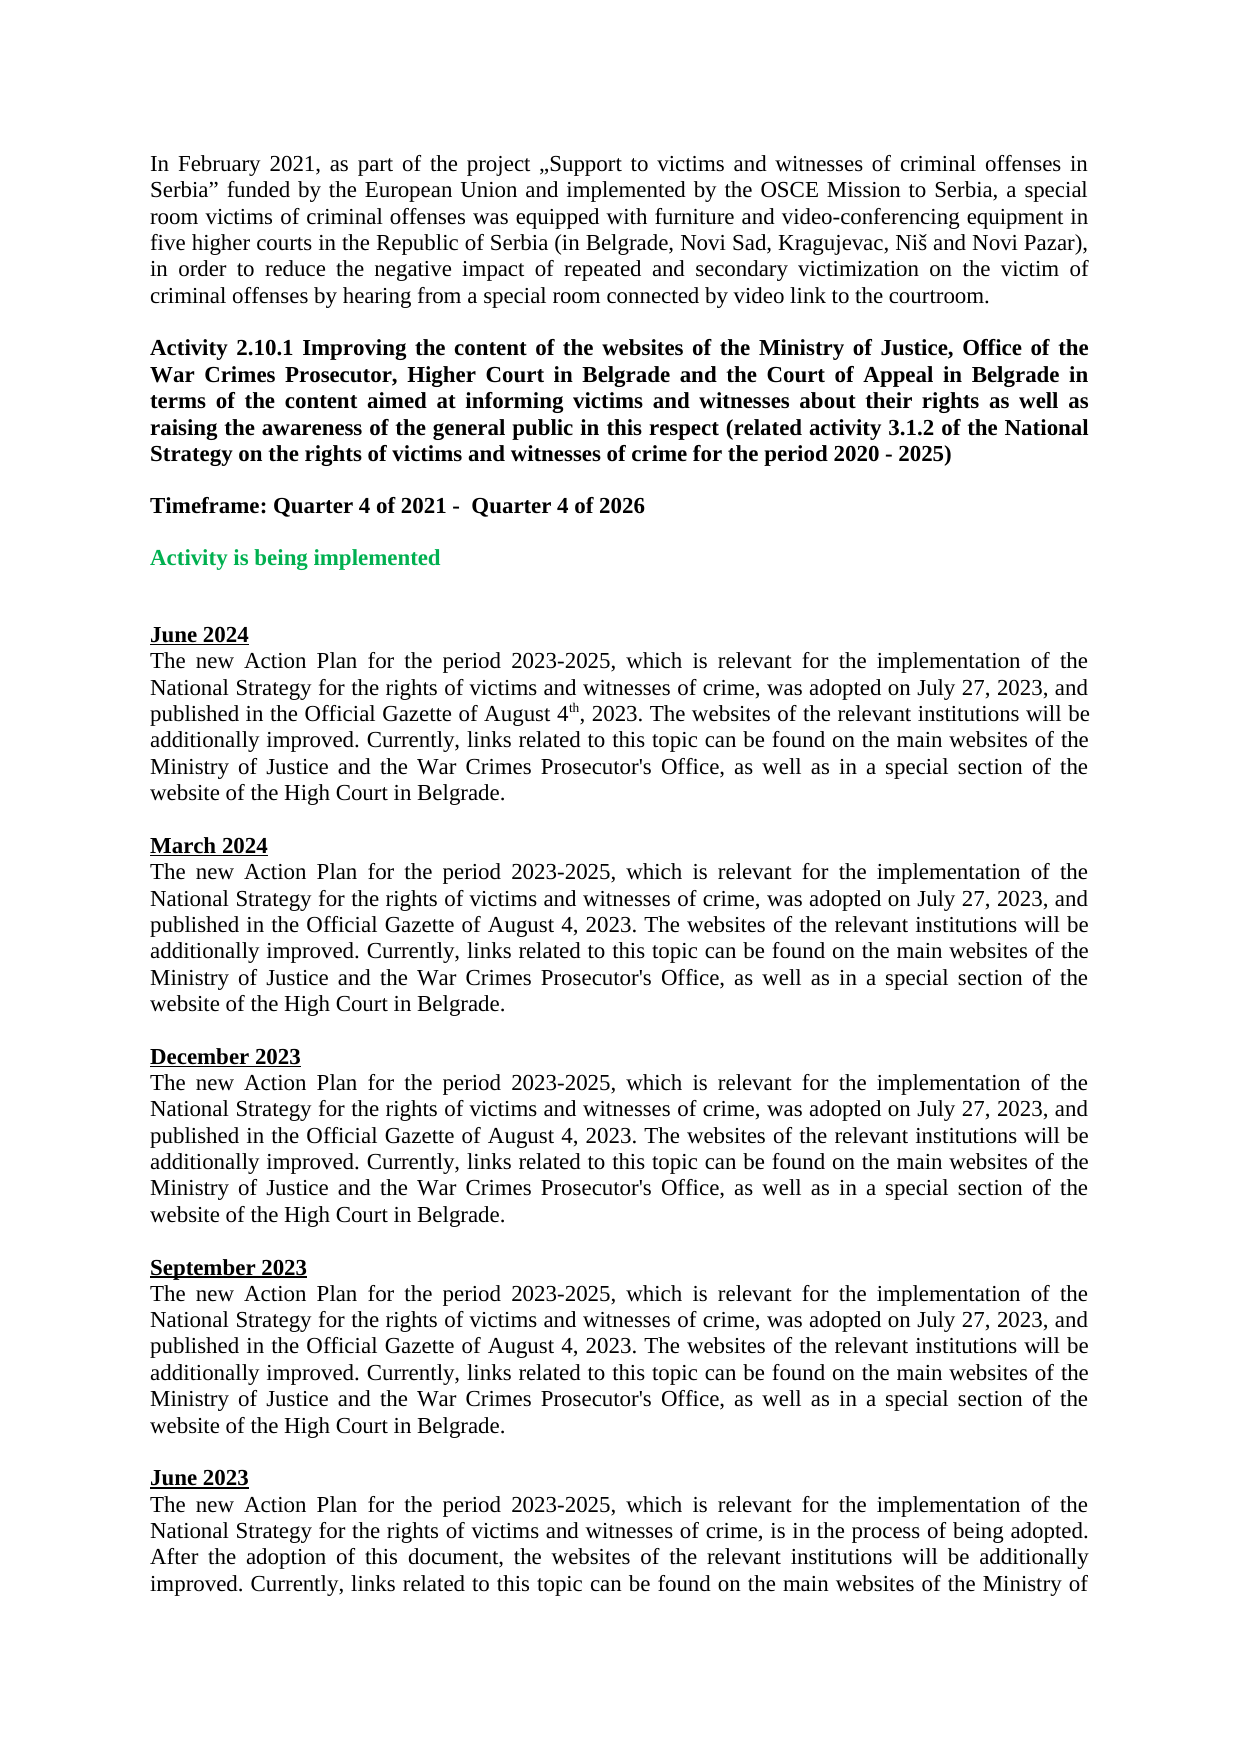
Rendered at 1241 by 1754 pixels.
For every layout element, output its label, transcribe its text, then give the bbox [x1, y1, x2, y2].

text Timeframe: Quarter 4 of 2021 - Quarter 4 of 2026 [150, 493, 1090, 519]
text June 2023 [150, 1464, 1090, 1491]
text March 2024 [150, 832, 1090, 858]
text The new Action Plan for the period 2023-2025, which is relevant for the implementation of the National Strategy for the rights of victims and witnesses of crime, was adopted on July 27, 2023, and published in the Official Gazette of August 4, 2023. The websites of the relevant institutions will be additionally improved. Currently, links related to this topic can be found on the main websites of the Ministry of Justice and the War Crimes Prosecutor's Office, as well as in a special section of the website of the High Court in Belgrade. [150, 1280, 1090, 1438]
subtitle Activity 2.10.1 Improving the content of the websites of the Ministry of Justice, Office of the War Crimes Prosecutor, Higher Court in Belgrade and the Court of Appeal in Belgrade in terms of the content aimed at informing victims and witnesses about their rights as well as raising the awareness of the general public in this respect (related activity 3.1.2 of the National Strategy on the rights of victims and witnesses of crime for the period 2020 - 2025) [150, 334, 1090, 466]
text Activity is being implemented [150, 544, 1090, 570]
text The new Action Plan for the period 2023-2025, which is relevant for the implementation of the National Strategy for the rights of victims and witnesses of crime, was adopted on July 27, 2023, and published in the Official Gazette of August 4, 2023. The websites of the relevant institutions will be additionally improved. Currently, links related to this topic can be found on the main websites of the Ministry of Justice and the War Crimes Prosecutor's Office, as well as in a special section of the website of the High Court in Belgrade. [150, 858, 1090, 1016]
text The new Action Plan for the period 2023-2025, which is relevant for the implementation of the National Strategy for the rights of victims and witnesses of crime, was adopted on July 27, 2023, and published in the Official Gazette of August 4th, 2023. The websites of the relevant institutions will be additionally improved. Currently, links related to this topic can be found on the main websites of the Ministry of Justice and the War Crimes Prosecutor's Office, as well as in a special section of the website of the High Court in Belgrade. [150, 647, 1090, 806]
text September 2023 [150, 1253, 1090, 1280]
text December 2023 [150, 1043, 1090, 1069]
text June 2024 [150, 621, 1090, 647]
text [150, 1491, 1090, 1596]
text The new Action Plan for the period 2023-2025, which is relevant for the implementation of the National Strategy for the rights of victims and witnesses of crime, was adopted on July 27, 2023, and published in the Official Gazette of August 4, 2023. The websites of the relevant institutions will be additionally improved. Currently, links related to this topic can be found on the main websites of the Ministry of Justice and the War Crimes Prosecutor's Office, as well as in a special section of the website of the High Court in Belgrade. [150, 1069, 1090, 1227]
text In February 2021, as part of the project „Support to victims and witnesses of criminal offenses in Serbia” funded by the European Union and implemented by the OSCE Mission to Serbia, a special room victims of criminal offenses was equipped with furniture and video-conferencing equipment in five higher courts in the Republic of Serbia (in Belgrade, Novi Sad, Kragujevac, Niš and Novi Pazar), in order to reduce the negative impact of repeated and secondary victimization on the victim of criminal offenses by hearing from a special room connected by video link to the courtroom. [150, 150, 1090, 308]
